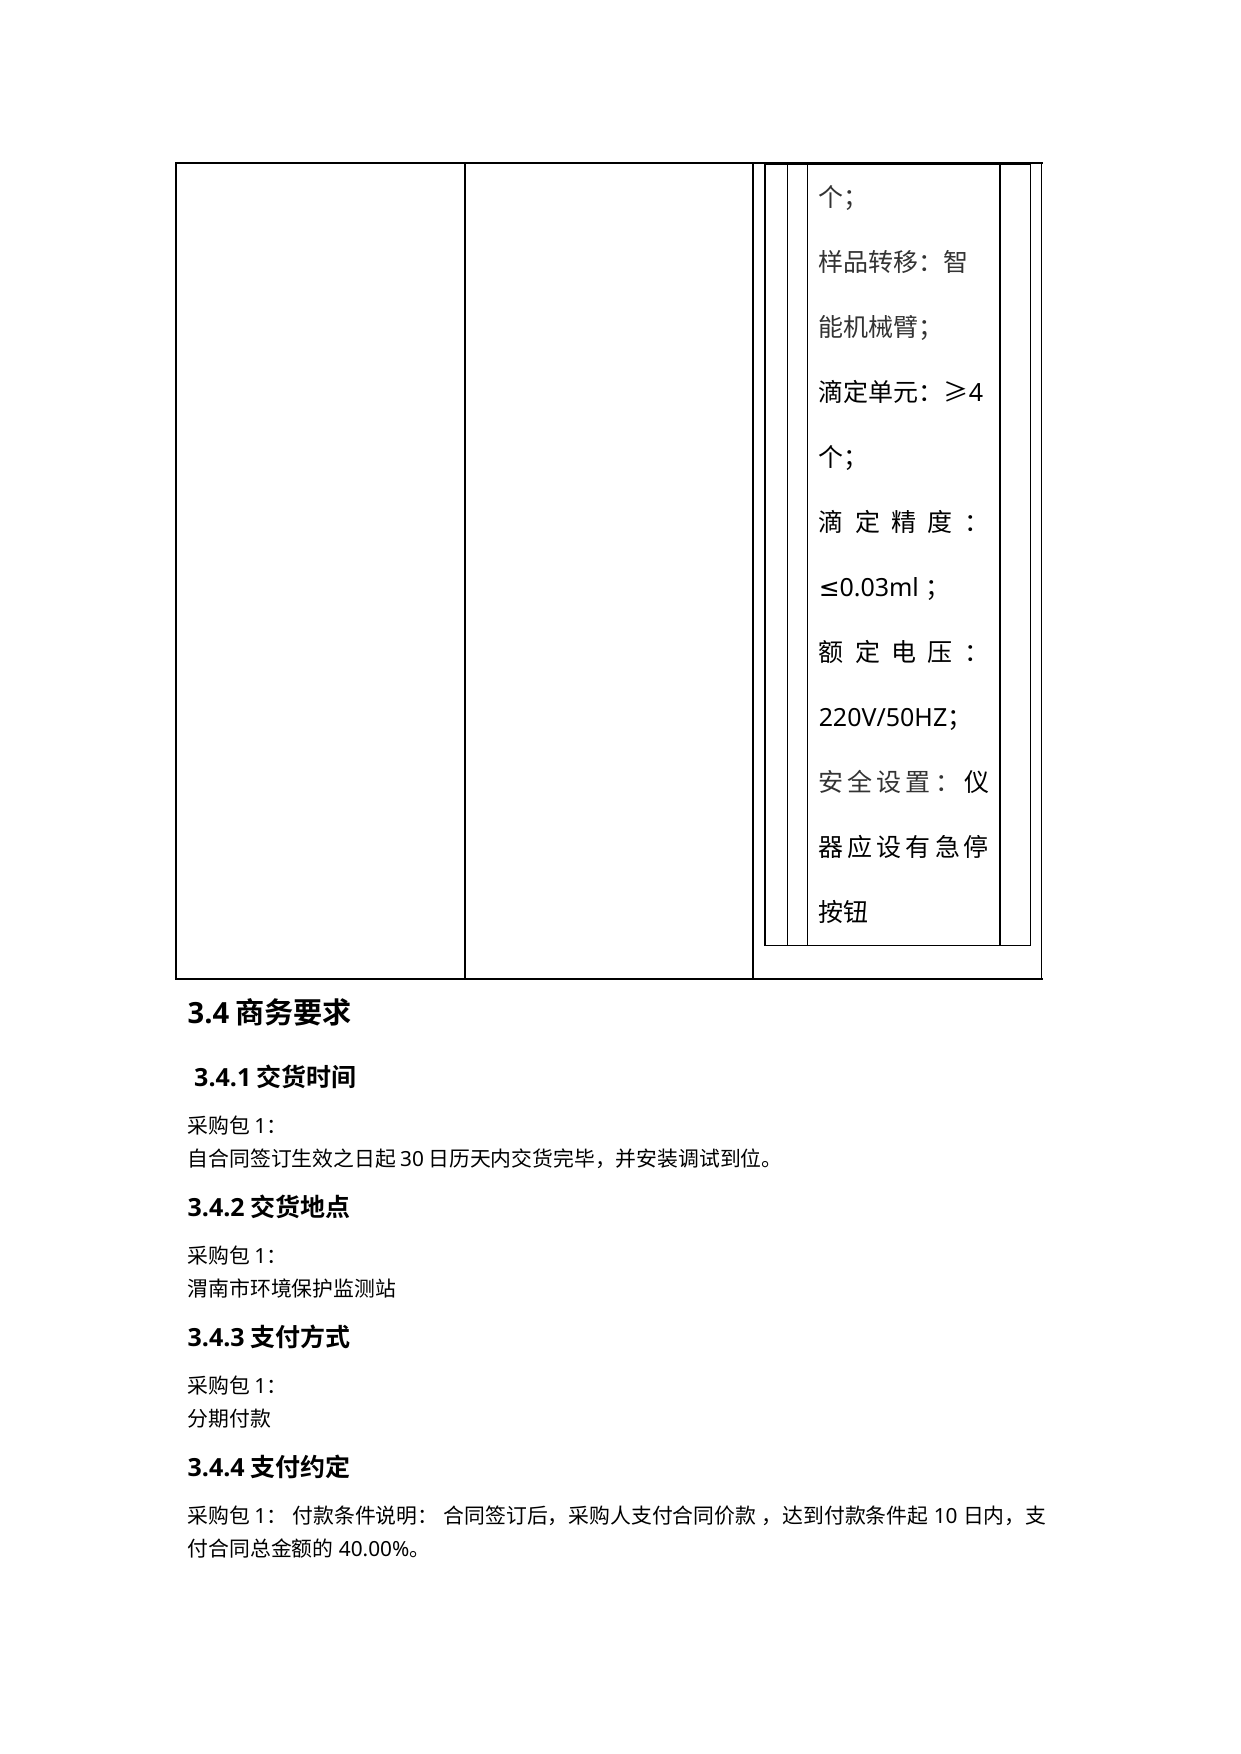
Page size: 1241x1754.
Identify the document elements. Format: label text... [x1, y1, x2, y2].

text 3.4商务要求 [187, 980, 1053, 1045]
table_cell 一、采购标的及数量 二、产品技术要求 [754, 164, 1041, 978]
text 3.4.4支付约定 [187, 1435, 1053, 1500]
text 采购包1： 付款条件说明： 合同签订后，采购人支付合同价款 ，达到付款条件起 10 日内，支付合同总金额的 40.00%。 [187, 1500, 1053, 1565]
text 3.4.1交货时间 [187, 1045, 1053, 1110]
text 3.4.3支付方式 [187, 1305, 1053, 1370]
table_cell 1 [177, 164, 464, 978]
text 自合同签订生效之日起30日历天内交货完毕，并安装调试到位。 [187, 1142, 1053, 1175]
text 分期付款 [187, 1402, 1053, 1435]
text 渭南市环境保护监测站 [187, 1272, 1053, 1305]
text 采购包1： [187, 1110, 1053, 1142]
table_cell [466, 164, 752, 978]
text 3.4.2交货地点 [187, 1175, 1053, 1240]
text 采购包1： [187, 1240, 1053, 1272]
text 采购包1： [187, 1370, 1053, 1402]
